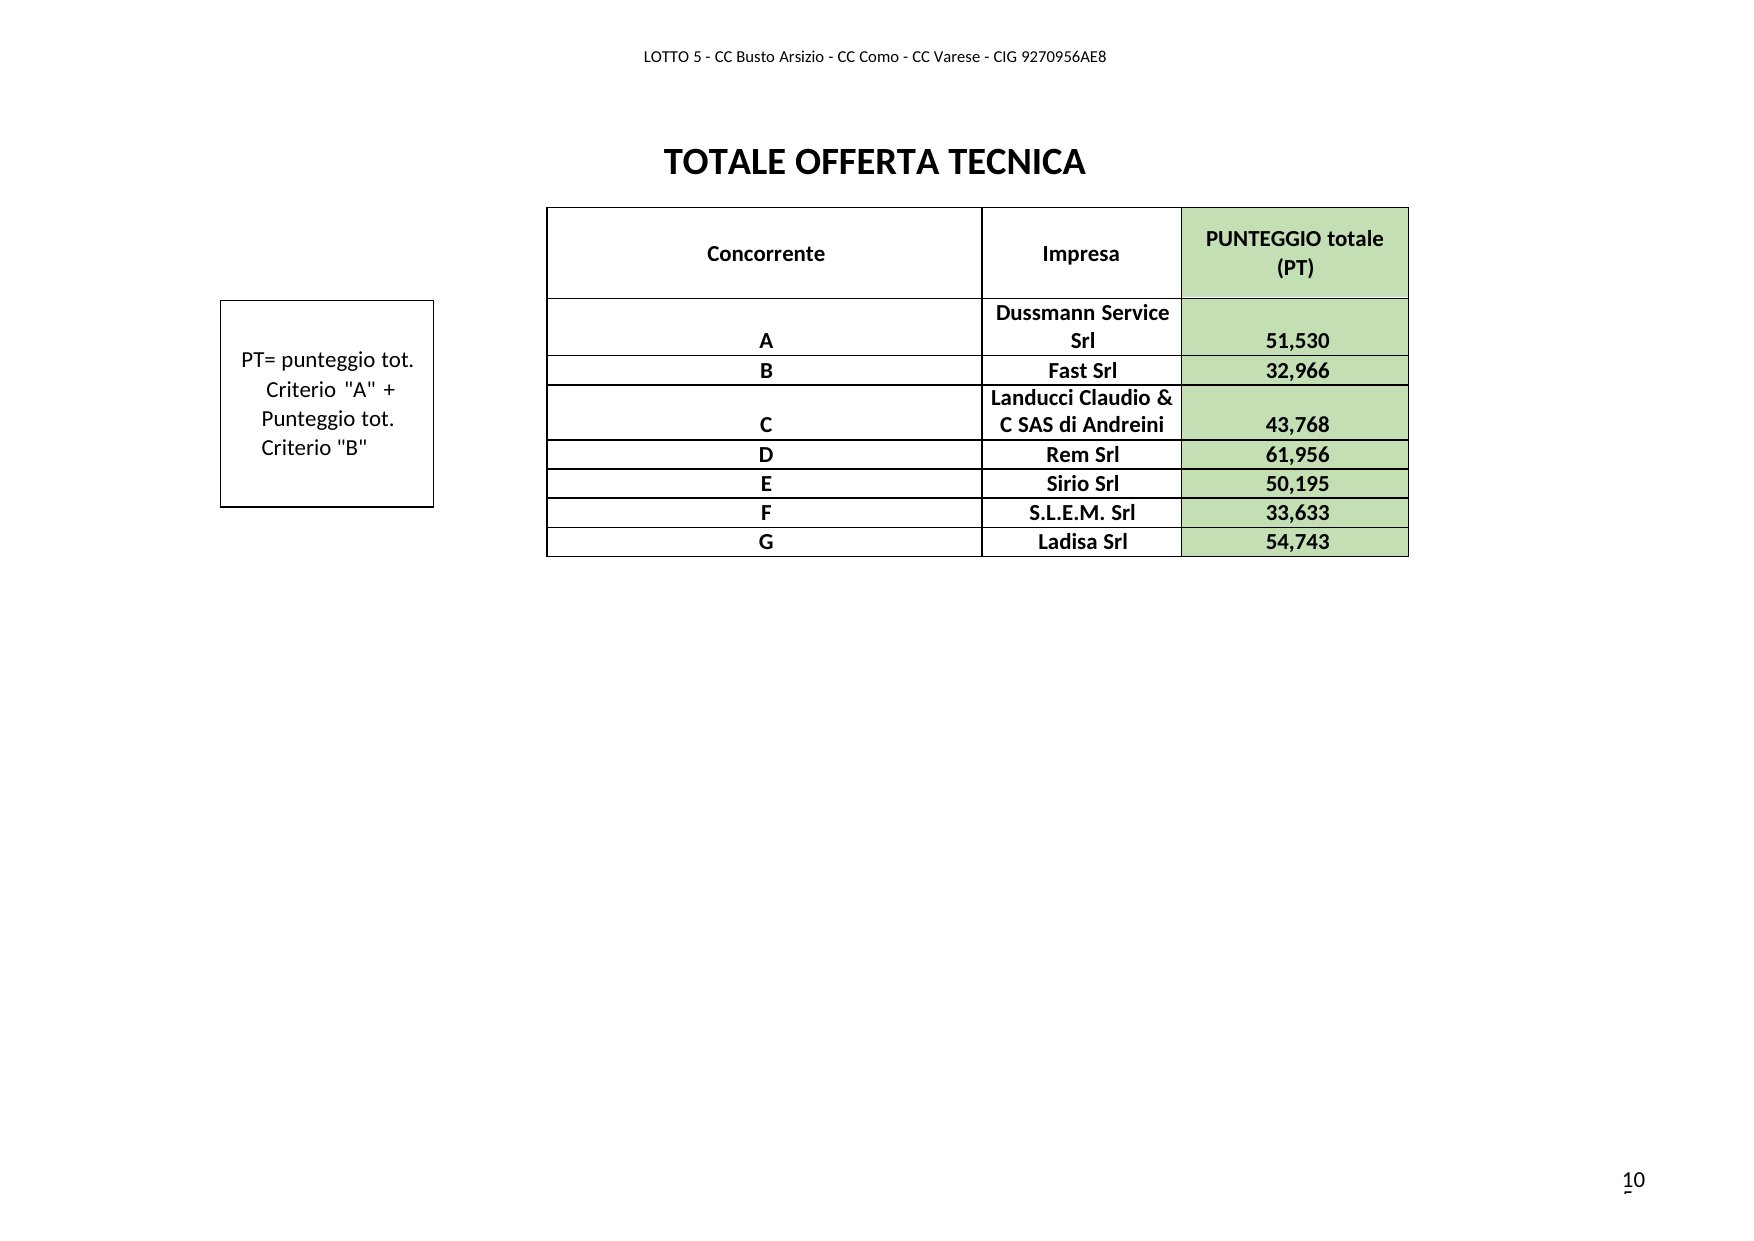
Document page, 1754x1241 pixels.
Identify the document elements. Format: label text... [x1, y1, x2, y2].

text TOTALE OFFERTA TECNICA [275, 137, 1474, 184]
